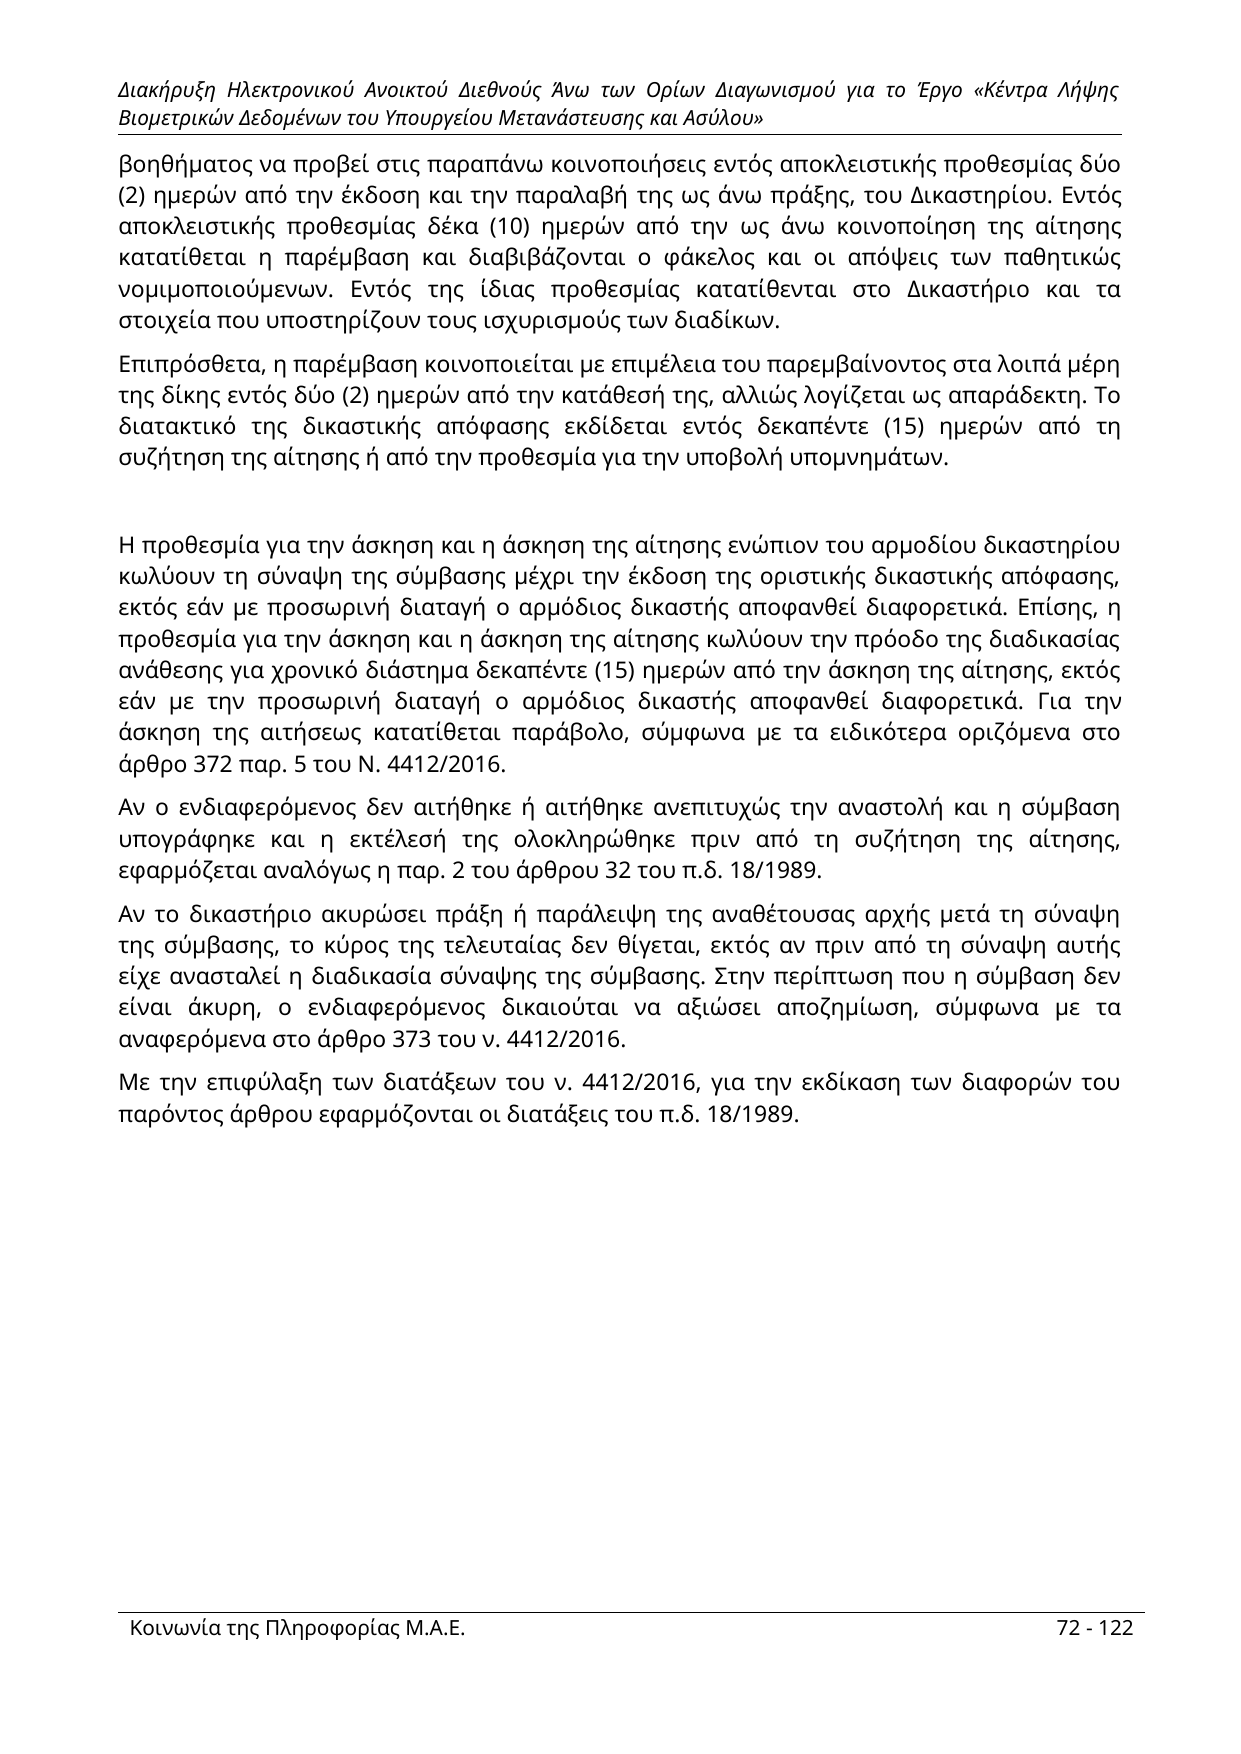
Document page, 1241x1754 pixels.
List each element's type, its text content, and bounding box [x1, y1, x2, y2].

text Αν το δικαστήριο ακυρώσει πράξη ή παράλειψη της αναθέτουσας αρχής μετά τη σύναψη της σύμβασης, το κύρος της τελευταίας δεν θίγεται, εκτός αν πριν από τη σύναψη αυτής είχε ανασταλεί η διαδικασία σύναψης της σύμβασης. Στην περίπτωση που η σύμβαση δεν είναι άκυρη, ο ενδιαφερόμενος δικαιούται να αξιώσει αποζημίωση, σύμφωνα με τα αναφερόμενα στο άρθρο 373 του ν. 4412/2016. [118, 897, 1122, 1054]
text Η προθεσμία για την άσκηση και η άσκηση της αίτησης ενώπιον του αρμοδίου δικαστηρίου κωλύουν τη σύναψη της σύμβασης μέχρι την έκδοση της οριστικής δικαστικής απόφασης, εκτός εάν με προσωρινή διαταγή ο αρμόδιος δικαστής αποφανθεί διαφορετικά. Επίσης, η προθεσμία για την άσκηση και η άσκηση της αίτησης κωλύουν την πρόοδο της διαδικασίας ανάθεσης για χρονικό διάστημα δεκαπέντε (15) ημερών από την άσκηση της αίτησης, εκτός εάν με την προσωρινή διαταγή ο αρμόδιος δικαστής αποφανθεί διαφορετικά. Για την άσκηση της αιτήσεως κατατίθεται παράβολο, σύμφωνα με τα ειδικότερα οριζόμενα στο άρθρο 372 παρ. 5 του Ν. 4412/2016. [118, 529, 1122, 779]
text Επιπρόσθετα, η παρέμβαση κοινοποιείται με επιμέλεια του παρεμβαίνοντος στα λοιπά μέρη της δίκης εντός δύο (2) ημερών από την κατάθεσή της, αλλιώς λογίζεται ως απαράδεκτη. Το διατακτικό της δικαστικής απόφασης εκδίδεται εντός δεκαπέντε (15) ημερών από τη συζήτηση της αίτησης ή από την προθεσμία για την υποβολή υπομνημάτων. [118, 347, 1122, 472]
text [118, 147, 1122, 335]
text Με την επιφύλαξη των διατάξεων του ν. 4412/2016, για την εκδίκαση των διαφορών του παρόντος άρθρου εφαρμόζονται οι διατάξεις του π.δ. 18/1989. [118, 1066, 1122, 1129]
text Αν ο ενδιαφερόμενος δεν αιτήθηκε ή αιτήθηκε ανεπιτυχώς την αναστολή και η σύμβαση υπογράφηκε και η εκτέλεσή της ολοκληρώθηκε πριν από τη συζήτηση της αίτησης, εφαρμόζεται αναλόγως η παρ. 2 του άρθρου 32 του π.δ. 18/1989. [118, 791, 1122, 885]
